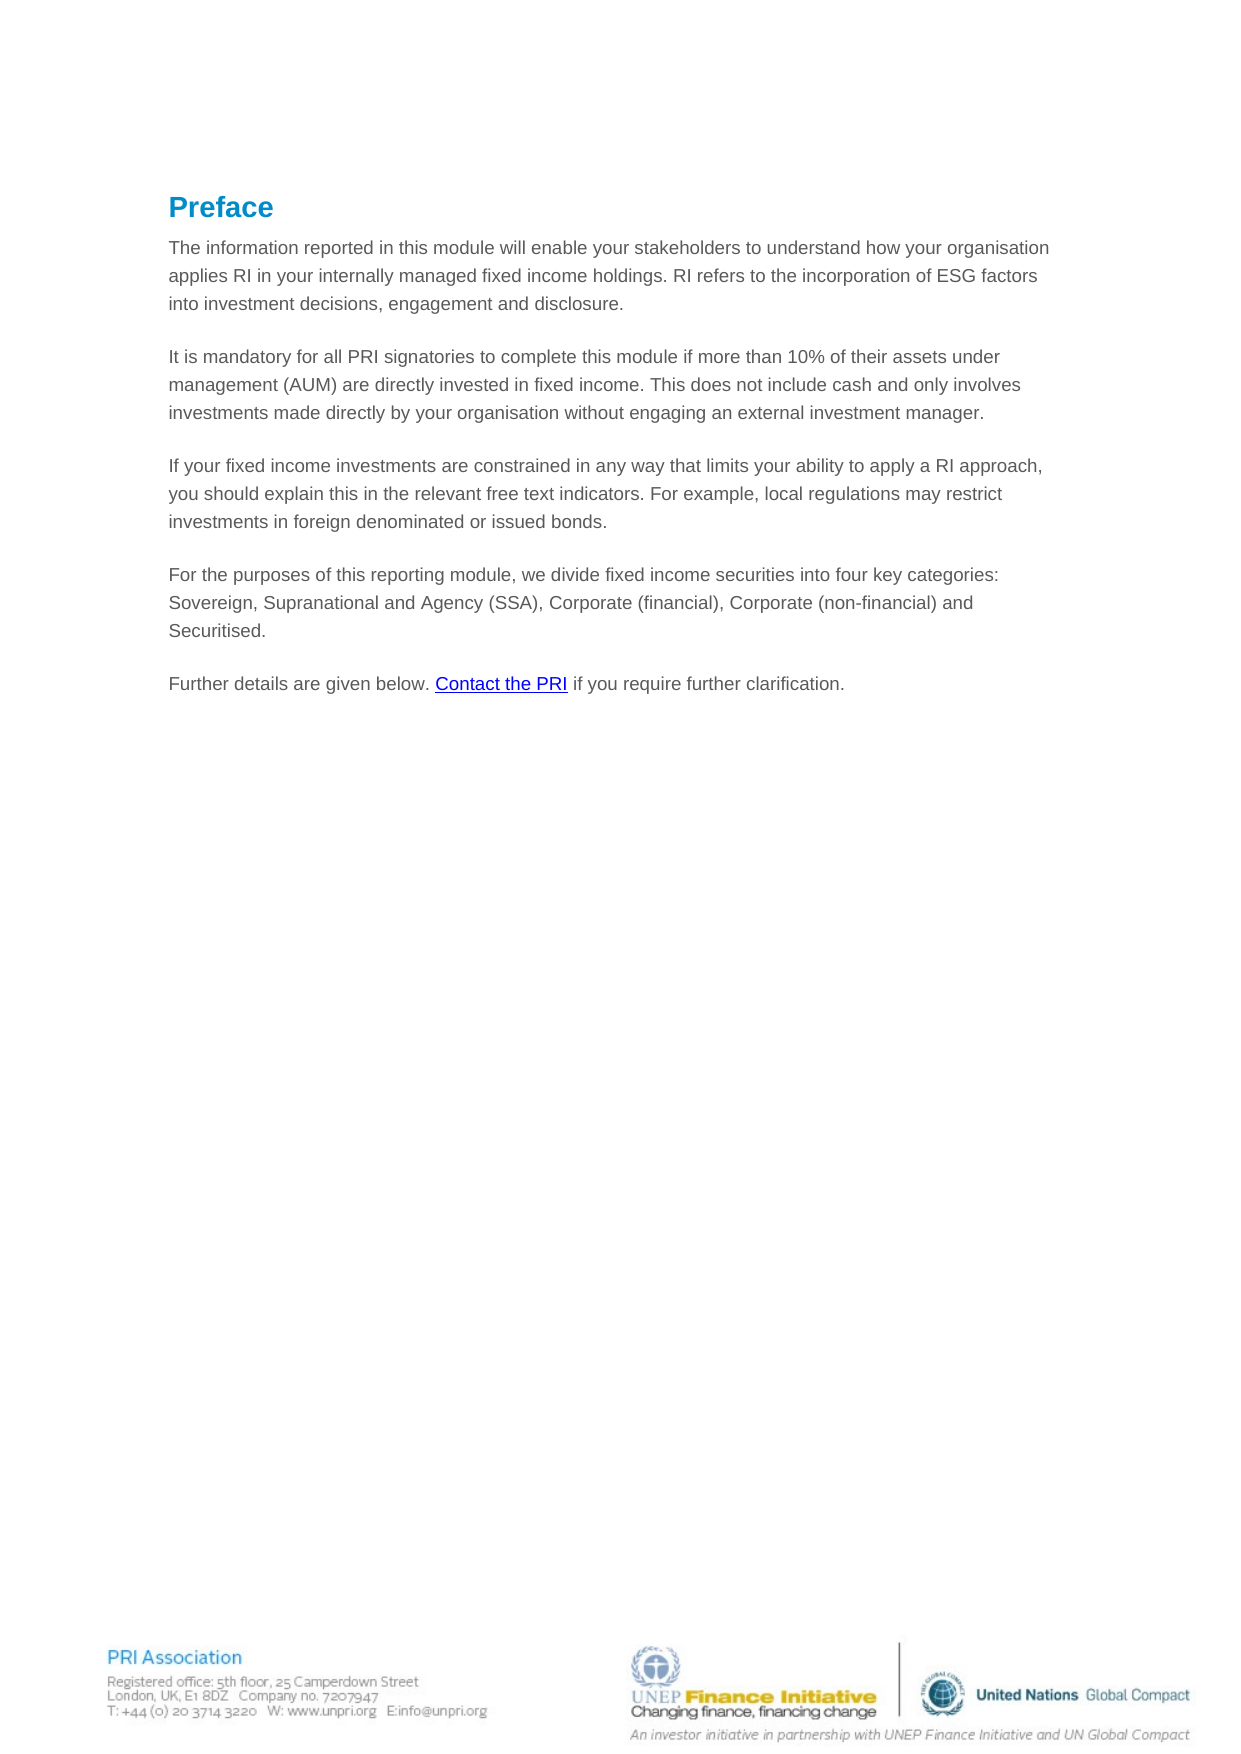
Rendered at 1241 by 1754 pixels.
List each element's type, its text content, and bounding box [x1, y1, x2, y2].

text Further details are given below. Contact the PRI if you require further clarification. [168, 673, 1072, 694]
picture [27, 1625, 1241, 1754]
text Preface [168, 191, 1072, 224]
text For the purposes of this reporting module, we divide fixed income securities into four key categories: Sovereign, Supranational and Agency (SSA), Corporate (financial), Corporate (non-financial) and Securitised. [168, 564, 1072, 641]
text It is mandatory for all PRI signatories to complete this module if more than 10% of their assets under management (AUM) are directly invested in fixed income. This does not include cash and only involves investments made directly by your organisation without engaging an external investment manager. [168, 346, 1072, 423]
text If your fixed income investments are constrained in any way that limits your ability to apply a RI approach, you should explain this in the relevant free text indicators. For example, local regulations may restrict investments in foreign denominated or issued bonds. [168, 455, 1072, 532]
text The information reported in this module will enable your stakeholders to understand how your organisation applies RI in your internally managed fixed income holdings. RI refers to the incorporation of ESG factors into investment decisions, engagement and disclosure. [168, 237, 1072, 314]
